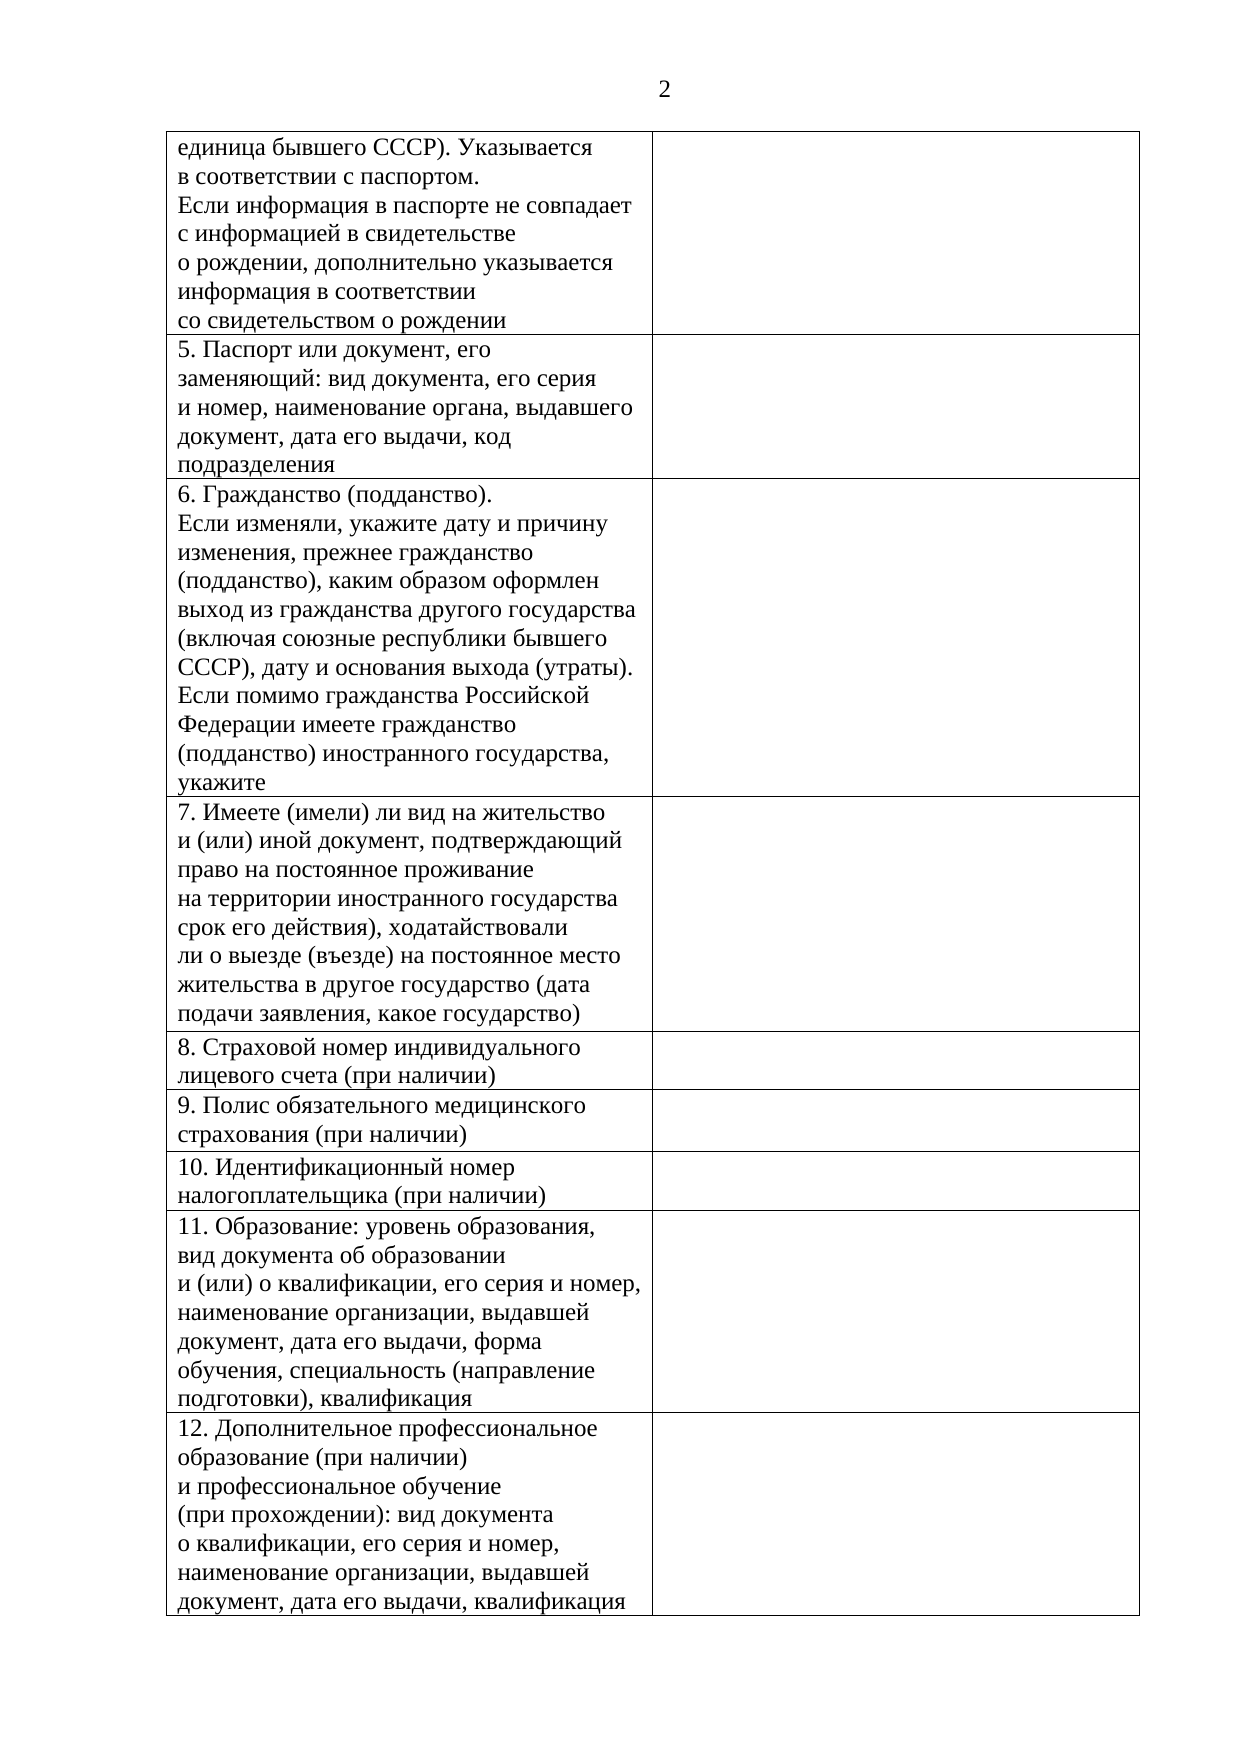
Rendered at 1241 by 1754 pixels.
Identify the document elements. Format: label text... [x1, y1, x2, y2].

table_cell 8. Страховой номер индивидуального лицевого счета (при наличии) [167, 1032, 652, 1089]
table_cell 9. Полис обязательного медицинского страхования (при наличии) [167, 1090, 652, 1151]
table_cell 11. Образование: уровень образования, вид документа об образовании и (или) о квалификации, его серия и номер, наименование организации, выдавшей документ, дата его выдачи, форма обучения, специальность (направление подготовки), квалификация [167, 1211, 652, 1412]
table_cell [653, 132, 1139, 333]
table_cell 7. Имеете (имели) ли вид на жительство и (или) иной документ, подтверждающий право на постоянное проживание на территории иностранного государства срок его действия), ходатайствовали ли о выезде (въезде) на постоянное место жительства в другое государство (дата подачи заявления, какое государство) [167, 797, 652, 1031]
table_cell [653, 479, 1139, 796]
table_cell [653, 335, 1139, 478]
table_cell [653, 1211, 1139, 1412]
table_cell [167, 132, 652, 333]
table_cell 5. Паспорт или документ, его заменяющий: вид документа, его серия и номер, наименование органа, выдавшего документ, дата его выдачи, код подразделения [167, 335, 652, 478]
table_cell 10. Идентификационный номер налогоплательщика (при наличии) [167, 1152, 652, 1210]
table_cell 6. Гражданство (подданство). Если изменяли, укажите дату и причину изменения, прежнее гражданство (подданство), каким образом оформлен выход из гражданства другого государства (включая союзные республики бывшего СССР), дату и основания выхода (утраты). Если помимо гражданства Российской Федерации имеете гражданство (подданство) иностранного государства, укажите [167, 479, 652, 796]
table_cell [653, 1090, 1139, 1151]
table_cell [653, 1032, 1139, 1089]
table_cell 12. Дополнительное профессиональное образование (при наличии) и профессиональное обучение (при прохождении): вид документа о квалификации, его серия и номер, наименование организации, выдавшей документ, дата его выдачи, квалификация [167, 1413, 652, 1614]
table_cell [653, 1413, 1139, 1614]
table_cell [653, 1152, 1139, 1210]
table_cell [653, 797, 1139, 1031]
